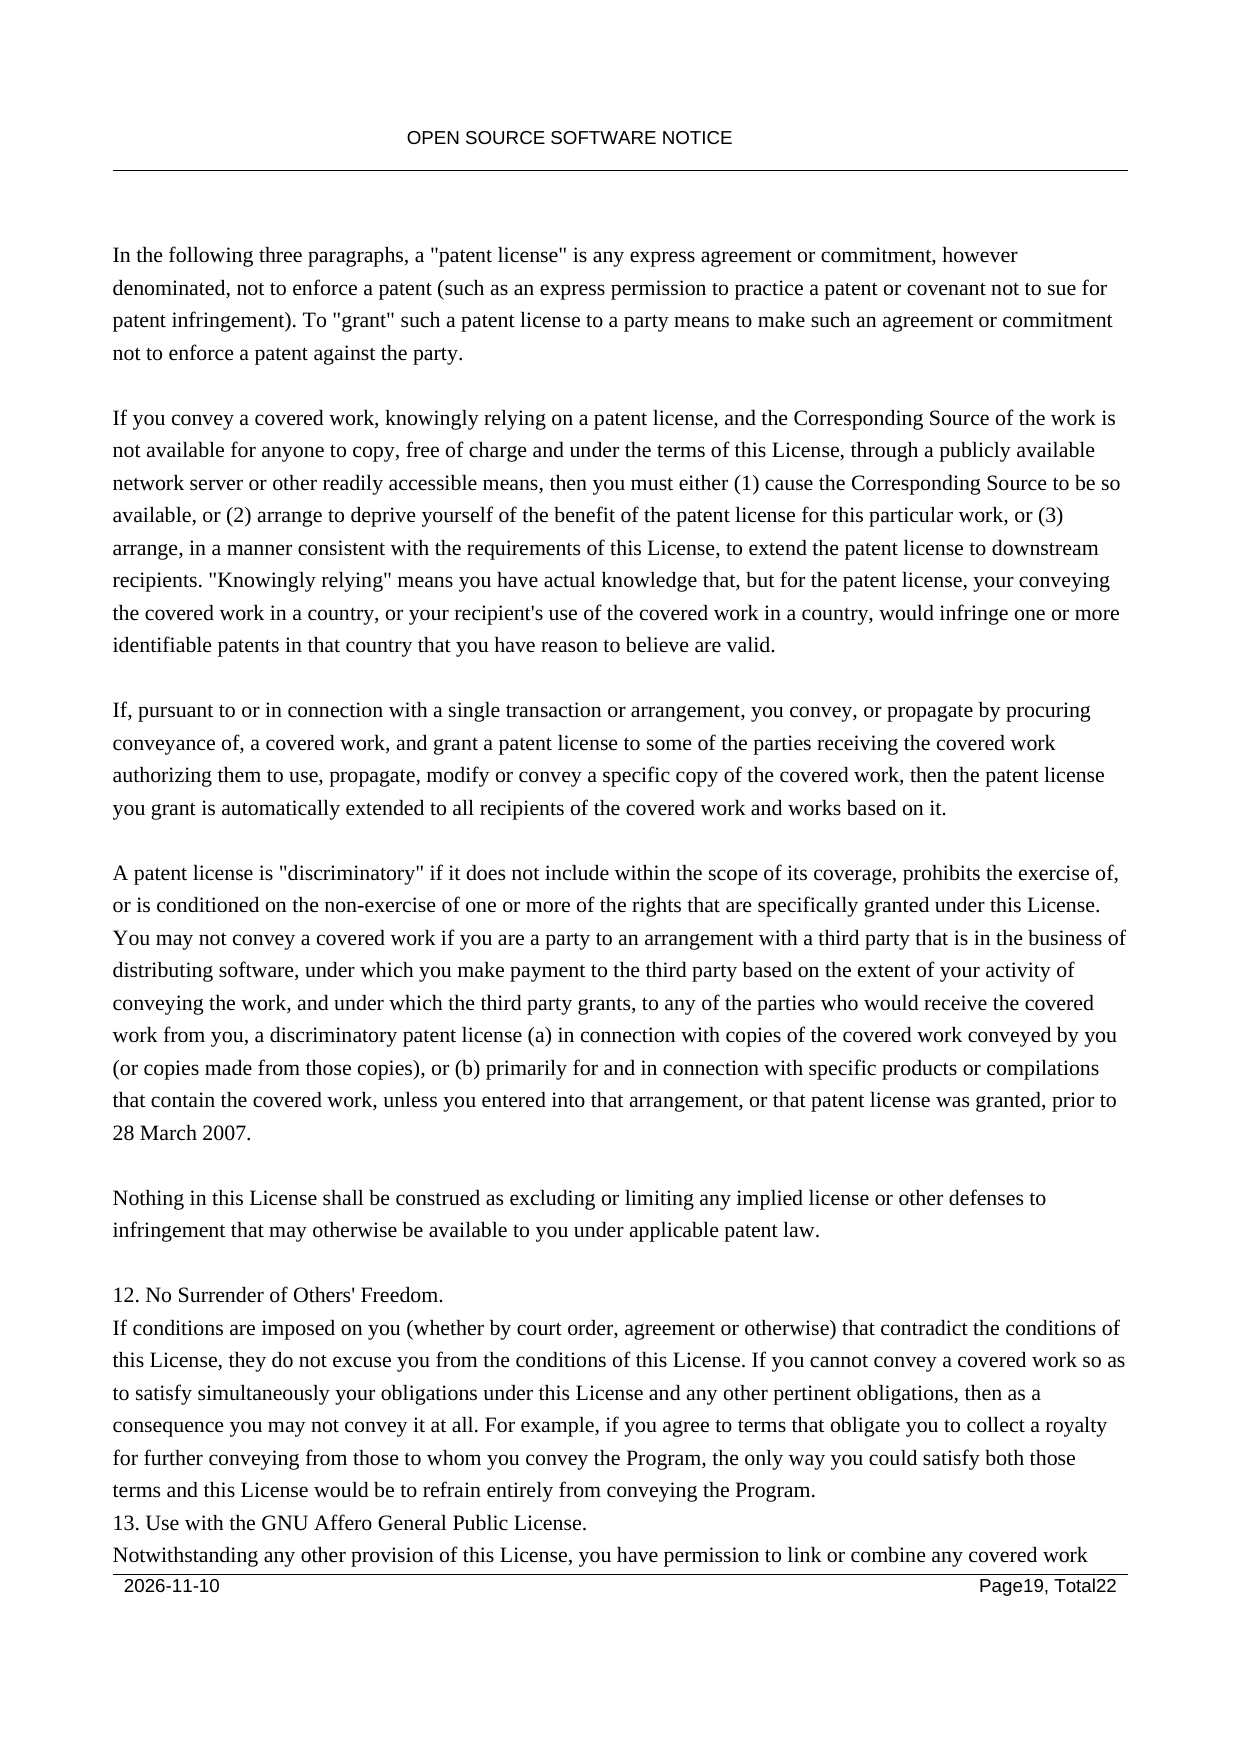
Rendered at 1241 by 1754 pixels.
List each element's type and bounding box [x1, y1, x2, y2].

text [112, 206, 1128, 1571]
